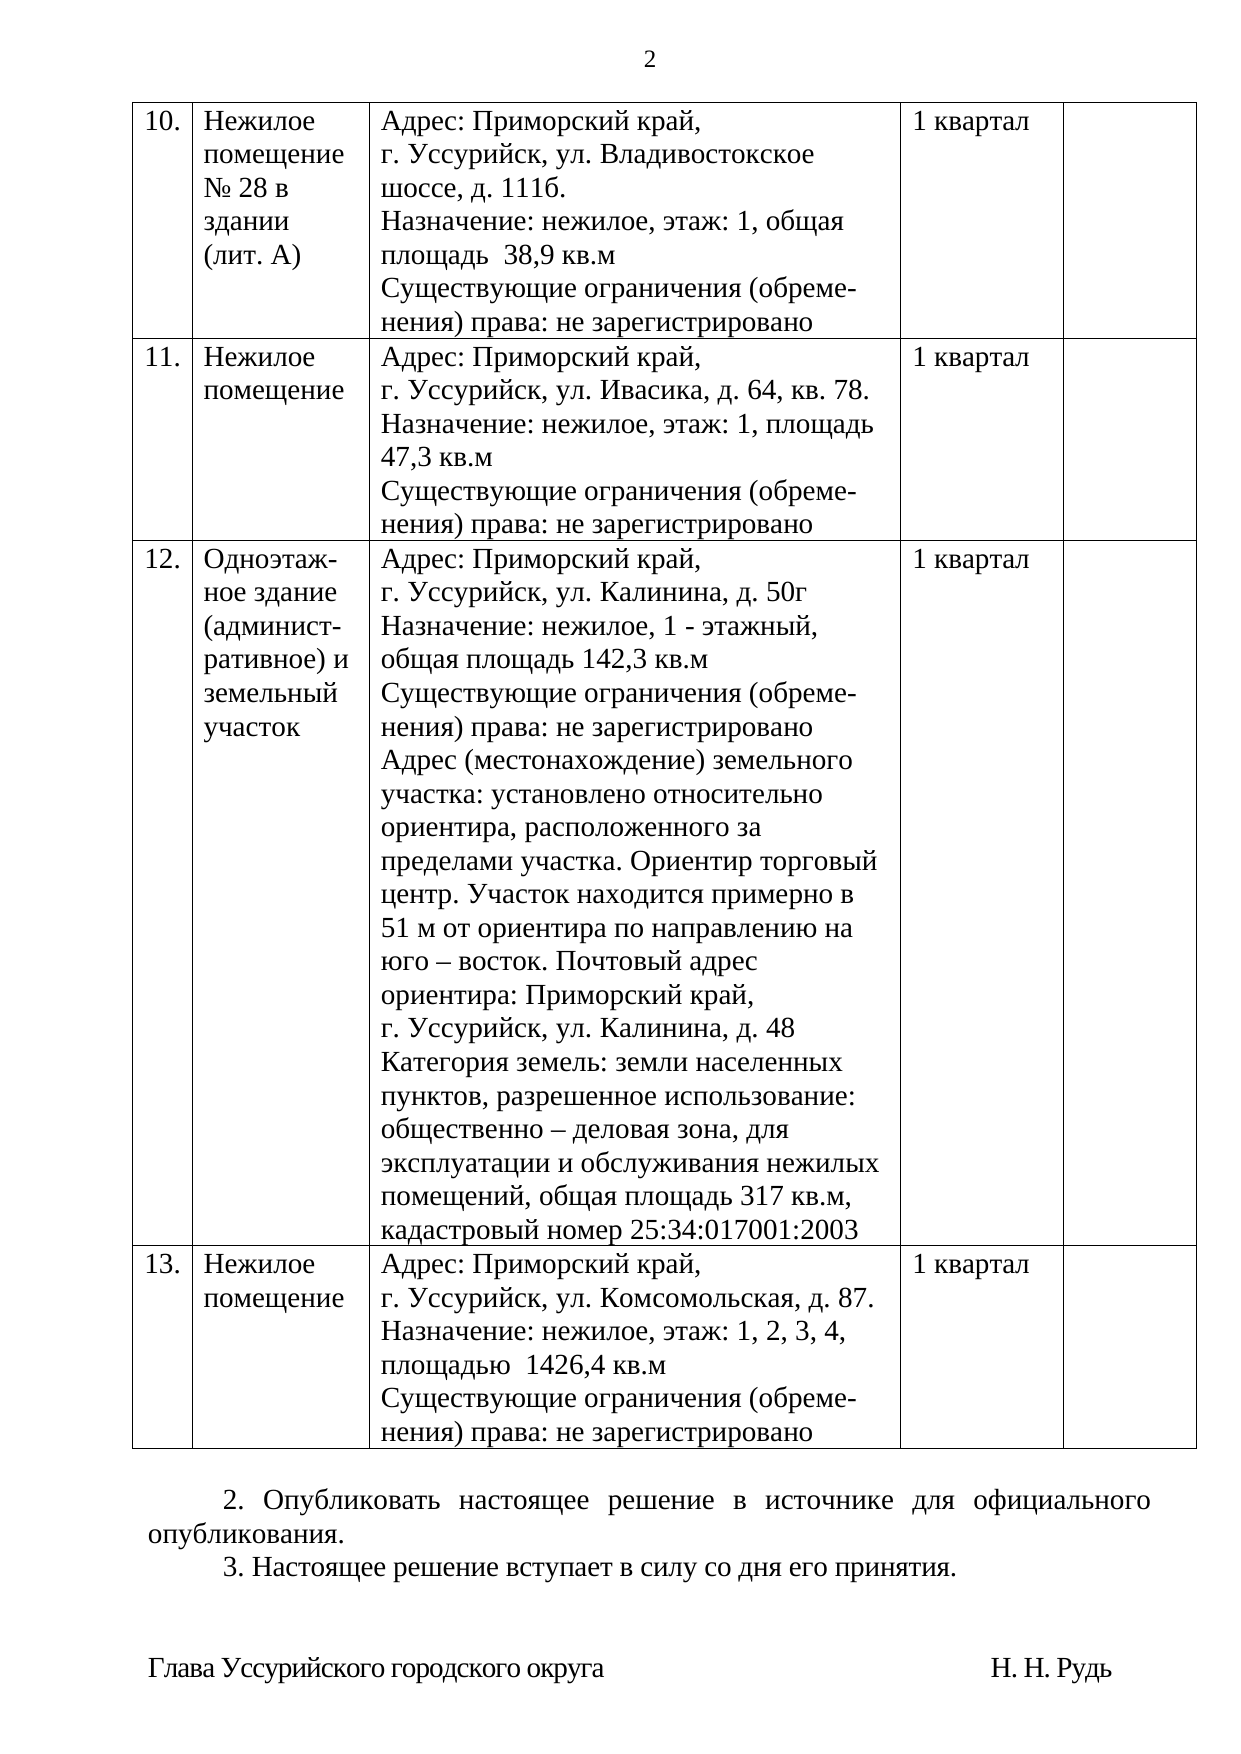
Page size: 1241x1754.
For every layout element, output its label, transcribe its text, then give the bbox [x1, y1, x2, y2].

table_cell Одноэтаж-ное здание (админист-ративное) и земельный участок [193, 541, 369, 1245]
table_cell Адрес: Приморский край, г. Уссурийск, ул. Ивасика, д. 64, кв. 78. Назначение: нежилое, этаж: 1, площадь 47,3 кв.м Существующие ограничения (обреме-нения) права: не зарегистрировано [370, 339, 900, 540]
table_cell Нежилое помещение [193, 339, 369, 540]
text 3. Настоящее решение вступает в силу со дня его принятия. [148, 1549, 1152, 1583]
table_cell Нежилое помещение [193, 1246, 369, 1448]
table_cell Нежилое помещение № 28 в здании (лит. А) [193, 103, 369, 338]
text Глава Уссурийского городского округа Н. Н. Рудь [148, 1650, 1152, 1683]
table_cell 11. [133, 339, 192, 540]
table_cell [1064, 1246, 1196, 1448]
table_cell Адрес: Приморский край, г. Уссурийск, ул. Комсомольская, д. 87. Назначение: нежилое, этаж: 1, 2, 3, 4, площадью 1426,4 кв.м Существующие ограничения (обреме-нения) права: не зарегистрировано [370, 1246, 900, 1448]
table_cell 12. [133, 541, 192, 1245]
table_cell [1064, 103, 1196, 338]
table_cell 1 квартал [901, 339, 1063, 540]
table_cell 1 квартал [901, 1246, 1063, 1448]
table_cell Адрес: Приморский край, г. Уссурийск, ул. Владивостокское шоссе, д. 111б. Назначение: нежилое, этаж: 1, общая площадь 38,9 кв.м Существующие ограничения (обреме-нения) права: не зарегистрировано [370, 103, 900, 338]
table_cell Адрес: Приморский край, г. Уссурийск, ул. Калинина, д. 50г Назначение: нежилое, 1 - этажный, общая площадь 142,3 кв.м Существующие ограничения (обреме-нения) права: не зарегистрировано Адрес (местонахождение) земельного участка: установлено относительно ориентира, расположенного за пределами участка. Ориентир торговый центр. Участок находится примерно в 51 м от ориентира по направлению на юго – восток. Почтовый адрес ориентира: Приморский край, г. Уссурийск, ул. Калинина, д. 48 Категория земель: земли населенных пунктов, разрешенное использование: общественно – деловая зона, для эксплуатации и обслуживания нежилых помещений, общая площадь 317 кв.м, кадастровый номер 25:34:017001:2003 [370, 541, 900, 1245]
table_cell 1 квартал [901, 541, 1063, 1245]
table_cell 13. [133, 1246, 192, 1448]
text 2. Опубликовать настоящее решение в источнике для официального опубликования. [148, 1482, 1152, 1549]
table_cell [1064, 339, 1196, 540]
table_cell 10. [133, 103, 192, 338]
table_cell [1064, 541, 1196, 1245]
table_cell 1 квартал [901, 103, 1063, 338]
